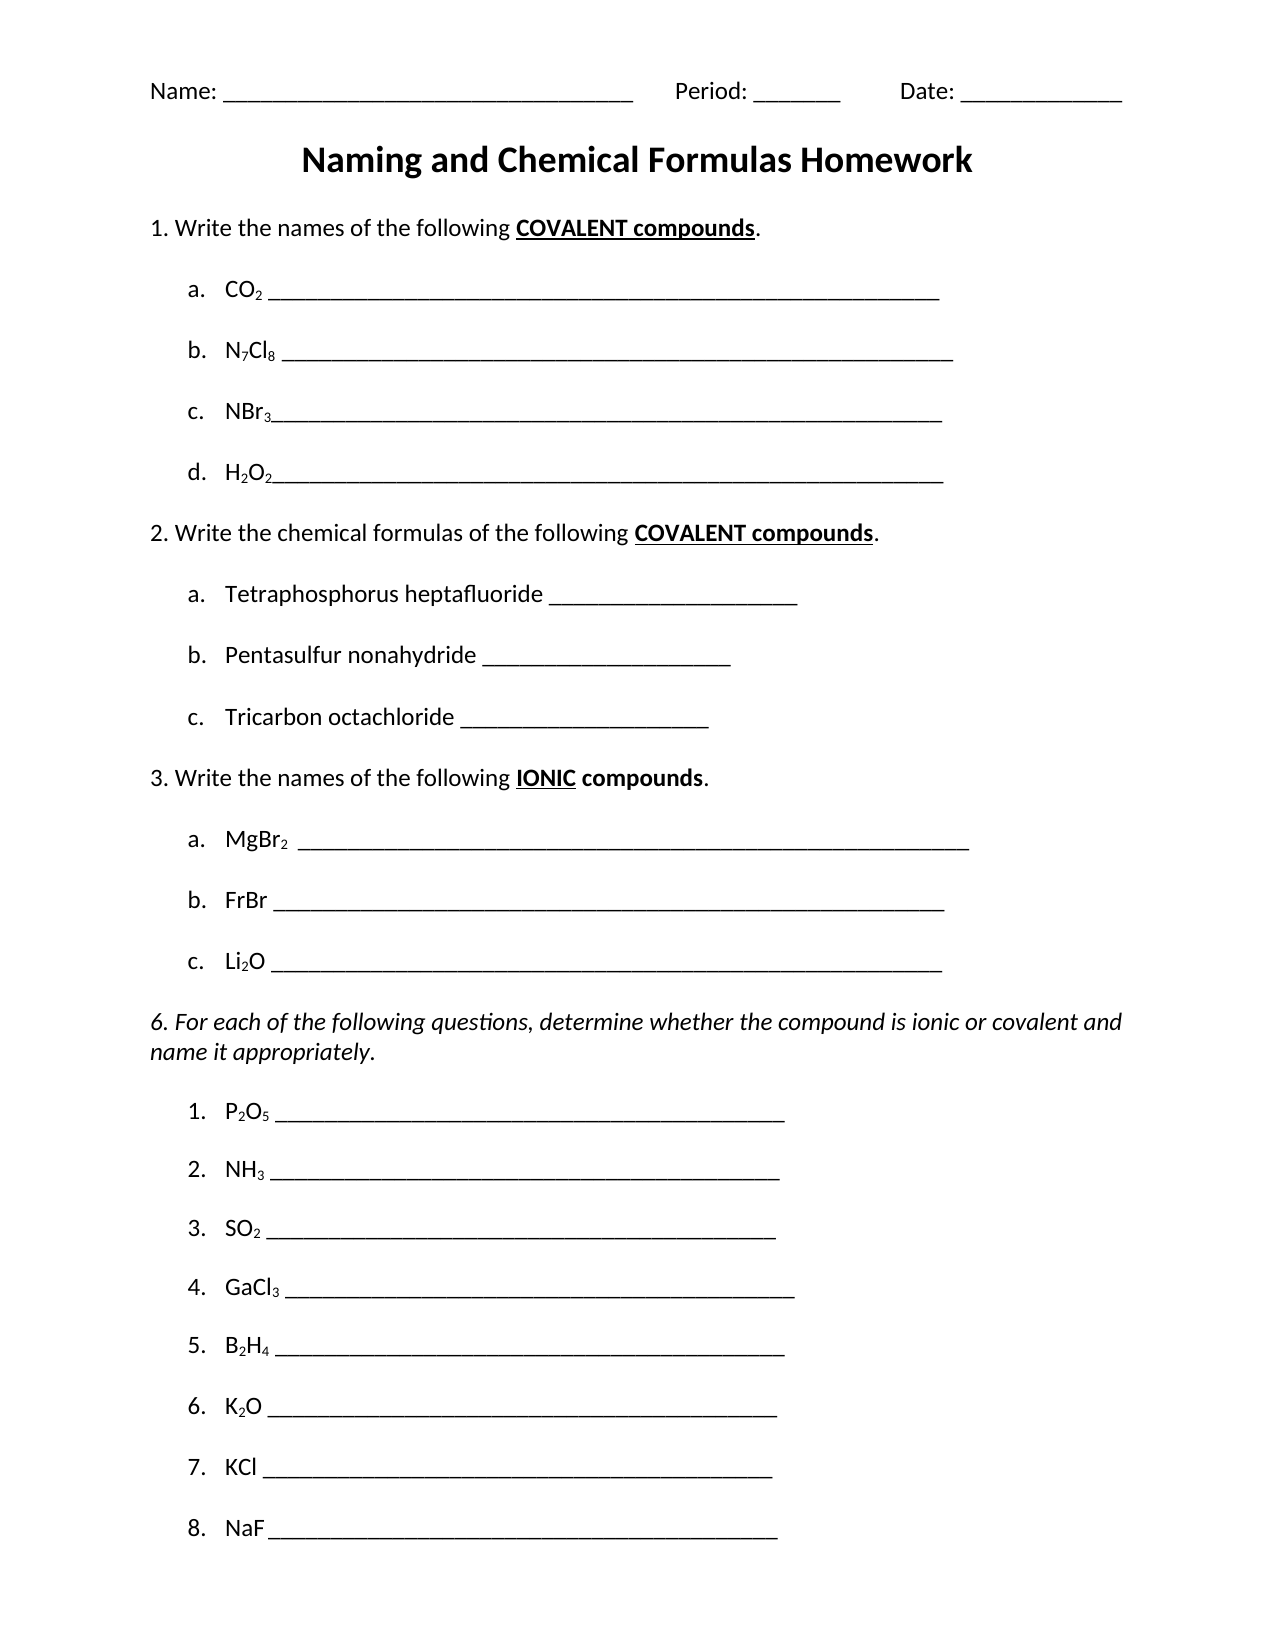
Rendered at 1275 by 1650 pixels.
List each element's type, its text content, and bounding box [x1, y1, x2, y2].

list Tricarbon octachloride ____________________ [187, 701, 1125, 731]
list N7Cl8 ______________________________________________________ [187, 334, 1125, 365]
list MgBr2 ______________________________________________________ [187, 823, 1125, 853]
list B2H4 _________________________________________ [187, 1329, 1125, 1360]
list NH3 _________________________________________ [187, 1153, 1125, 1184]
list Tetraphosphorus heptafluoride ____________________ [187, 579, 1125, 609]
list Pentasulfur nonahydride ____________________ [187, 640, 1125, 670]
list KCl _________________________________________ [187, 1451, 1125, 1482]
text Naming and Chemical Formulas Homework [150, 136, 1125, 182]
text 6. For each of the following questions, determine whether the compound is ionic or covalent and name it appropriately. [150, 1006, 1125, 1067]
text Name: _________________________________ Period: _______ Date: _____________ [150, 75, 1125, 106]
list Li2O ______________________________________________________ [187, 945, 1125, 975]
list FrBr ______________________________________________________ [187, 884, 1125, 914]
text 3. Write the names of the following IONIC compounds. [150, 762, 1125, 792]
list GaCl3 _________________________________________ [187, 1271, 1125, 1301]
list NBr3______________________________________________________ [187, 396, 1125, 426]
list H2O2______________________________________________________ [187, 457, 1125, 487]
text 2. Write the chemical formulas of the following COVALENT compounds. [150, 518, 1125, 548]
list P2O5 _________________________________________ [187, 1095, 1125, 1126]
text 1. Write the names of the following COVALENT compounds. [150, 212, 1125, 243]
list K2O _________________________________________ [187, 1390, 1125, 1421]
list NaF _________________________________________ [187, 1512, 1125, 1543]
list SO2 _________________________________________ [187, 1212, 1125, 1243]
list CO2 ______________________________________________________ [187, 273, 1125, 304]
